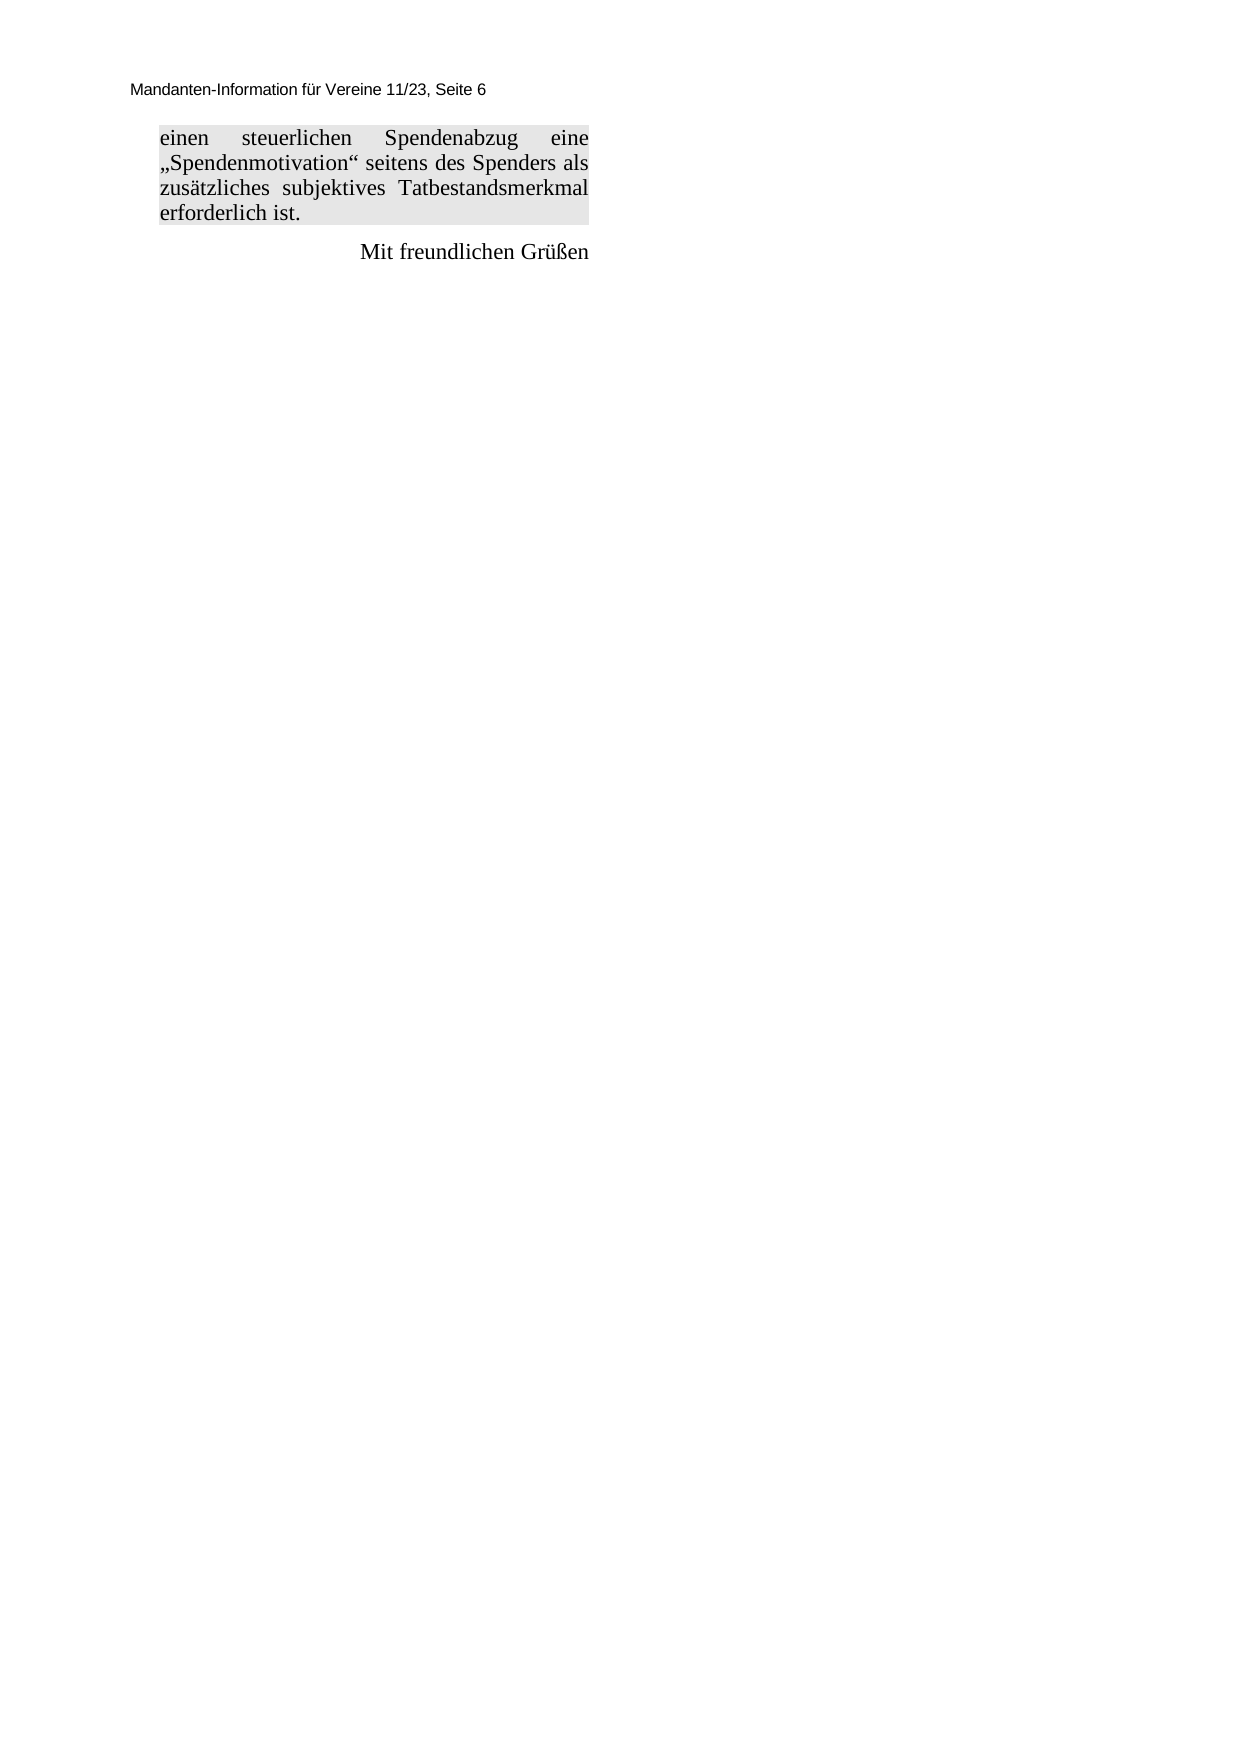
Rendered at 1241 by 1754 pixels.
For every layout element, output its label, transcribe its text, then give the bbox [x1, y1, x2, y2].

text Mit freundlichen Grüßen [130, 239, 589, 264]
